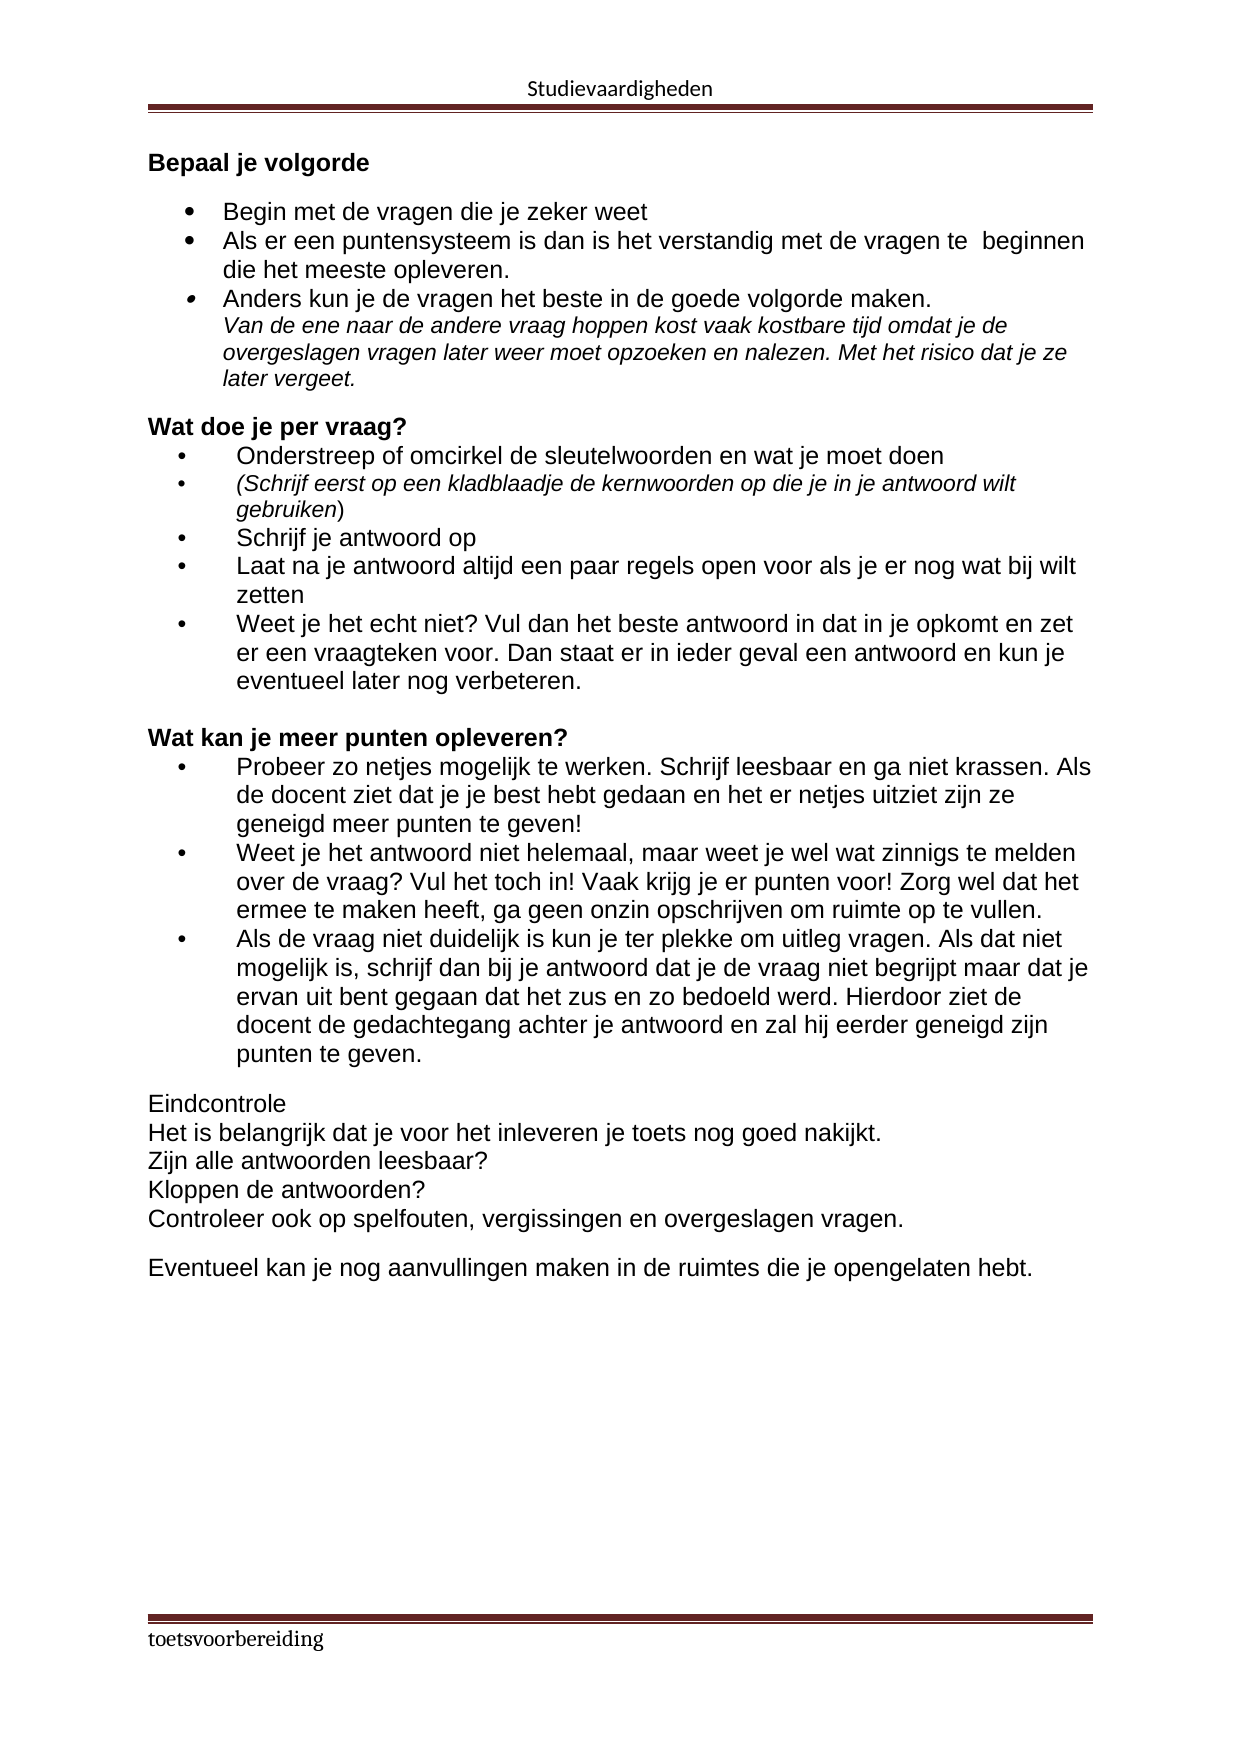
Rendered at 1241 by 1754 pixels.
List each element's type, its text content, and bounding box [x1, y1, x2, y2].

list Als de vraag niet duidelijk is kun je ter plekke om uitleg vragen. Als dat niet mogelijk is, schrijf dan bij je antwoord dat je de vraag niet begrijpt maar dat je ervan uit bent gegaan dat het zus en zo bedoeld werd. Hierdoor ziet de docent de gedachtegang achter je antwoord en zal hij eerder geneigd zijn punten te geven. [177, 924, 1093, 1068]
text Eindcontrole Het is belangrijk dat je voor het inleveren je toets nog goed nakijkt. Zijn alle antwoorden leesbaar? Kloppen de antwoorden? Controleer ook op spelfouten, vergissingen en overgeslagen vragen. [148, 1089, 1093, 1233]
list Weet je het antwoord niet helemaal, maar weet je wel wat zinnigs te melden over de vraag? Vul het toch in! Vaak krijg je er punten voor! Zorg wel dat het ermee te maken heeft, ga geen onzin opschrijven om ruimte op te vullen. [177, 838, 1093, 924]
list Schrijf je antwoord op [177, 522, 1093, 551]
list Probeer zo netjes mogelijk te werken. Schrijf leesbaar en ga niet krassen. Als de docent ziet dat je je best hebt gedaan en het er netjes uitziet zijn ze geneigd meer punten te geven! [177, 752, 1093, 838]
list Weet je het echt niet? Vul dan het beste antwoord in dat in je opkomt en zet er een vraagteken voor. Dan staat er in ieder geval een antwoord en kun je eventueel later nog verbeteren. [177, 609, 1093, 723]
list Als er een puntensysteem is dan is het verstandig met de vragen te beginnen die het meeste opleveren. [185, 226, 1093, 284]
text Eventueel kan je nog aanvullingen maken in de ruimtes die je opengelaten hebt. [148, 1253, 1093, 1282]
text Wat doe je per vraag? [148, 412, 1093, 441]
list (Schrijf eerst op een kladblaadje de kernwoorden op die je in je antwoord wilt gebruiken) [177, 470, 1093, 522]
list Laat na je antwoord altijd een paar regels open voor als je er nog wat bij wilt zetten [177, 551, 1093, 609]
list Onderstreep of omcirkel de sleutelwoorden en wat je moet doen [177, 441, 1093, 470]
text Bepaal je volgorde [148, 148, 1093, 176]
list Begin met de vragen die je zeker weet [185, 197, 1093, 226]
list Anders kun je de vragen het beste in de goede volgorde maken. Van de ene naar de andere vraag hoppen kost vaak kostbare tijd omdat je de overgeslagen vragen later weer moet opzoeken en nalezen. Met het risico dat je ze later vergeet. [185, 284, 1093, 391]
text Wat kan je meer punten opleveren? [148, 723, 1093, 752]
